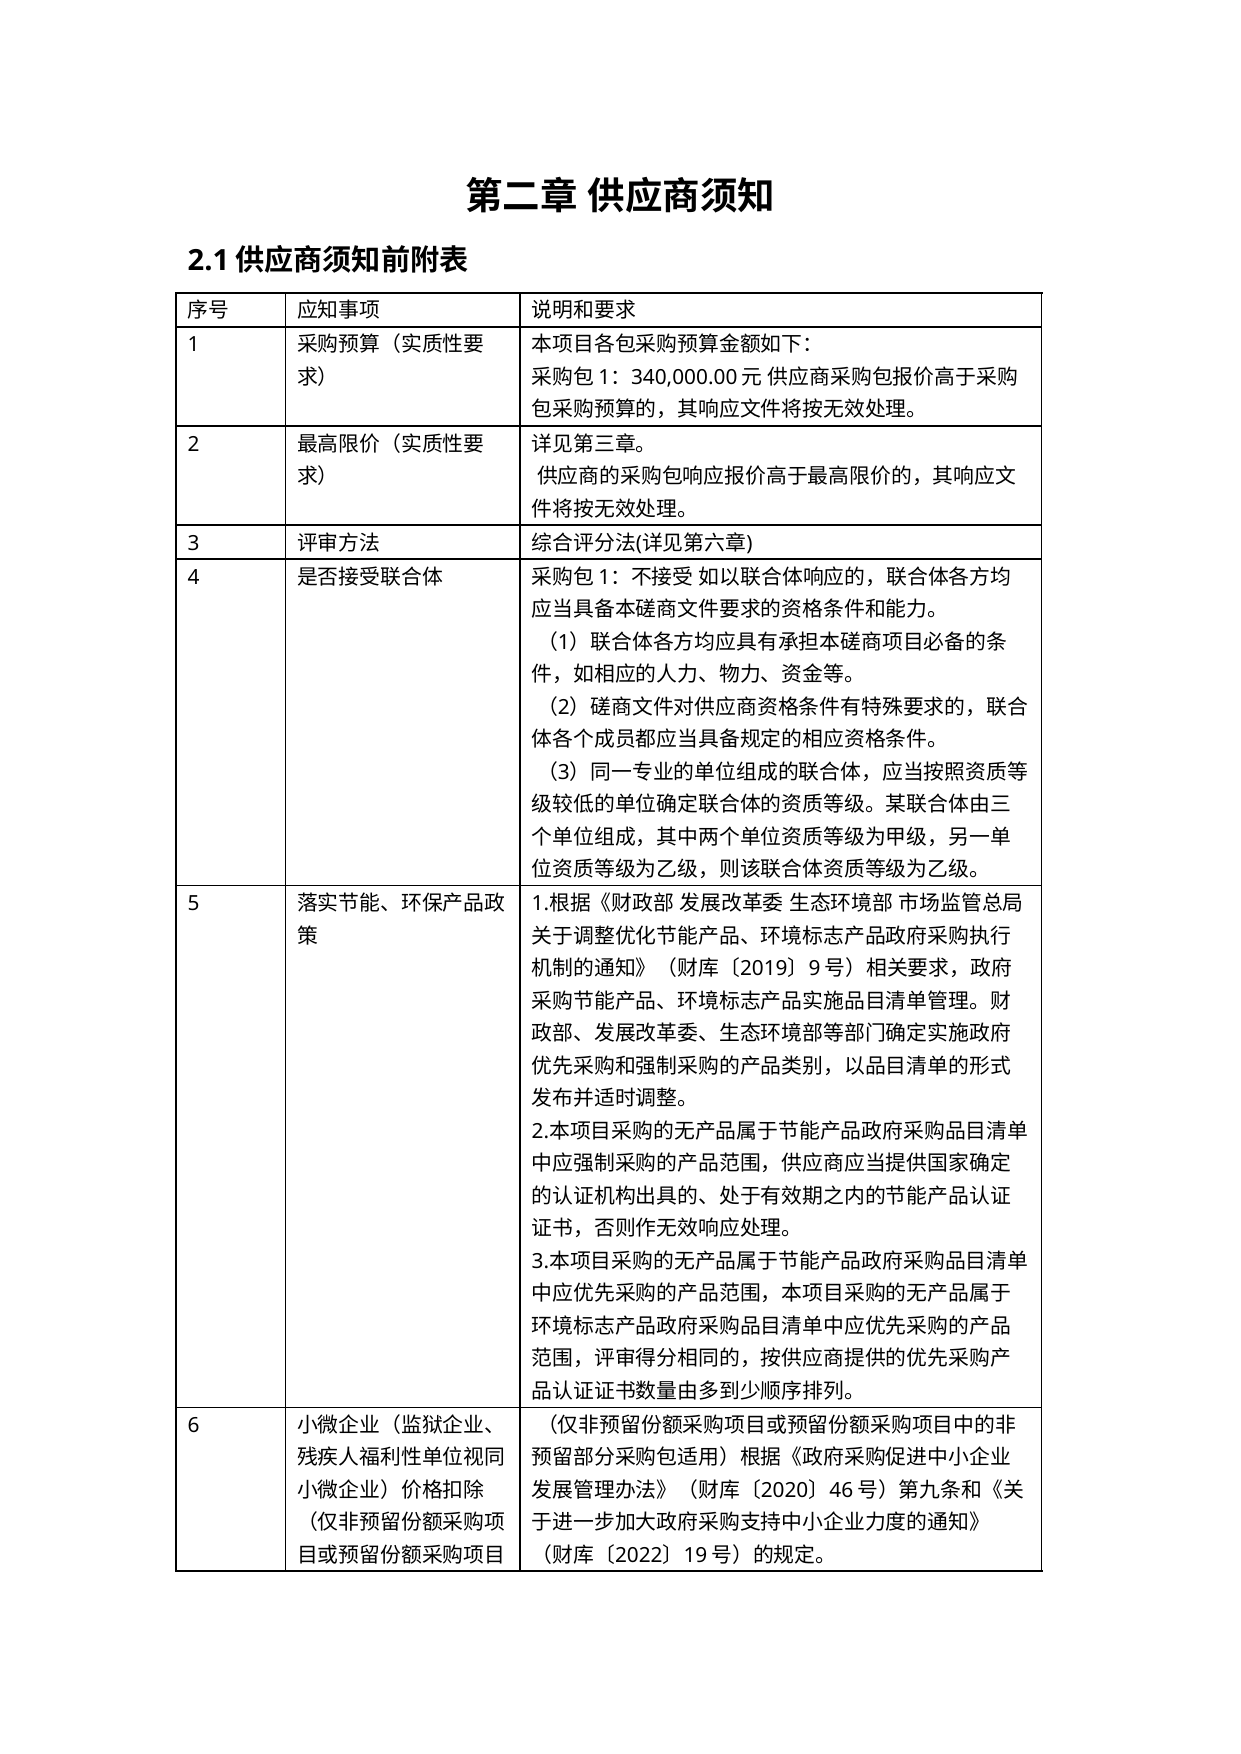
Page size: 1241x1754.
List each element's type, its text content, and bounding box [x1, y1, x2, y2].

table_cell 本项目各包采购预算金额如下： 采购包1：340,000.00元 供应商采购包报价高于采购包采购预算的，其响应文件将按无效处理。 [521, 328, 1041, 425]
table_cell 评审方法 [286, 526, 519, 558]
table_cell 落实节能、环保产品政策 [286, 886, 519, 1406]
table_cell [286, 1408, 519, 1570]
table_cell 综合评分法(详见第六章) [521, 526, 1041, 558]
table_cell 最高限价（实质性要求） [286, 427, 519, 524]
table_cell 采购预算（实质性要求） [286, 328, 519, 425]
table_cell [521, 1408, 1041, 1570]
table_cell 5 [177, 886, 285, 1406]
text 2.1供应商须知前附表 [187, 227, 1053, 292]
table_cell 6 [177, 1408, 285, 1570]
table_cell 1 [177, 328, 285, 425]
table_cell 4 [177, 560, 285, 885]
table_cell 2 [177, 427, 285, 524]
table_cell 3 [177, 526, 285, 558]
text 第二章 供应商须知 [187, 162, 1053, 227]
table_cell 是否接受联合体 [286, 560, 519, 885]
table_header 应知事项 [286, 294, 519, 326]
table_cell 详见第三章。 供应商的采购包响应报价高于最高限价的，其响应文件将按无效处理。 [521, 427, 1041, 524]
table_cell 1.根据《财政部 发展改革委 生态环境部 市场监管总局关于调整优化节能产品、环境标志产品政府采购执行机制的通知》（财库〔2019〕9号）相关要求，政府采购节能产品、环境标志产品实施品目清单管理。财政部、发展改革委、生态环境部等部门确定实施政府优先采购和强制采购的产品类别，以品目清单的形式发布并适时调整。 2.本项目采购的无产品属于节能产品政府采购品目清单中应强制采购的产品范围，供应商应当提供国家确定的认证机构出具的、处于有效期之内的节能产品认证证书，否则作无效响应处理。 3.本项目采购的无产品属于节能产品政府采购品目清单中应优先采购的产品范围，本项目采购的无产品属于环境标志产品政府采购品目清单中应优先采购的产品范围，评审得分相同的，按供应商提供的优先采购产品认证证书数量由多到少顺序排列。 [521, 886, 1041, 1406]
table_cell 采购包1：不接受 如以联合体响应的，联合体各方均应当具备本磋商文件要求的资格条件和能力。 （1）联合体各方均应具有承担本磋商项目必备的条件，如相应的人力、物力、资金等。 （2）磋商文件对供应商资格条件有特殊要求的，联合体各个成员都应当具备规定的相应资格条件。 （3）同一专业的单位组成的联合体，应当按照资质等级较低的单位确定联合体的资质等级。某联合体由三个单位组成，其中两个单位资质等级为甲级，另一单位资质等级为乙级，则该联合体资质等级为乙级。 [521, 560, 1041, 885]
table_header 序号 [177, 294, 285, 326]
table_header 说明和要求 [521, 294, 1041, 326]
